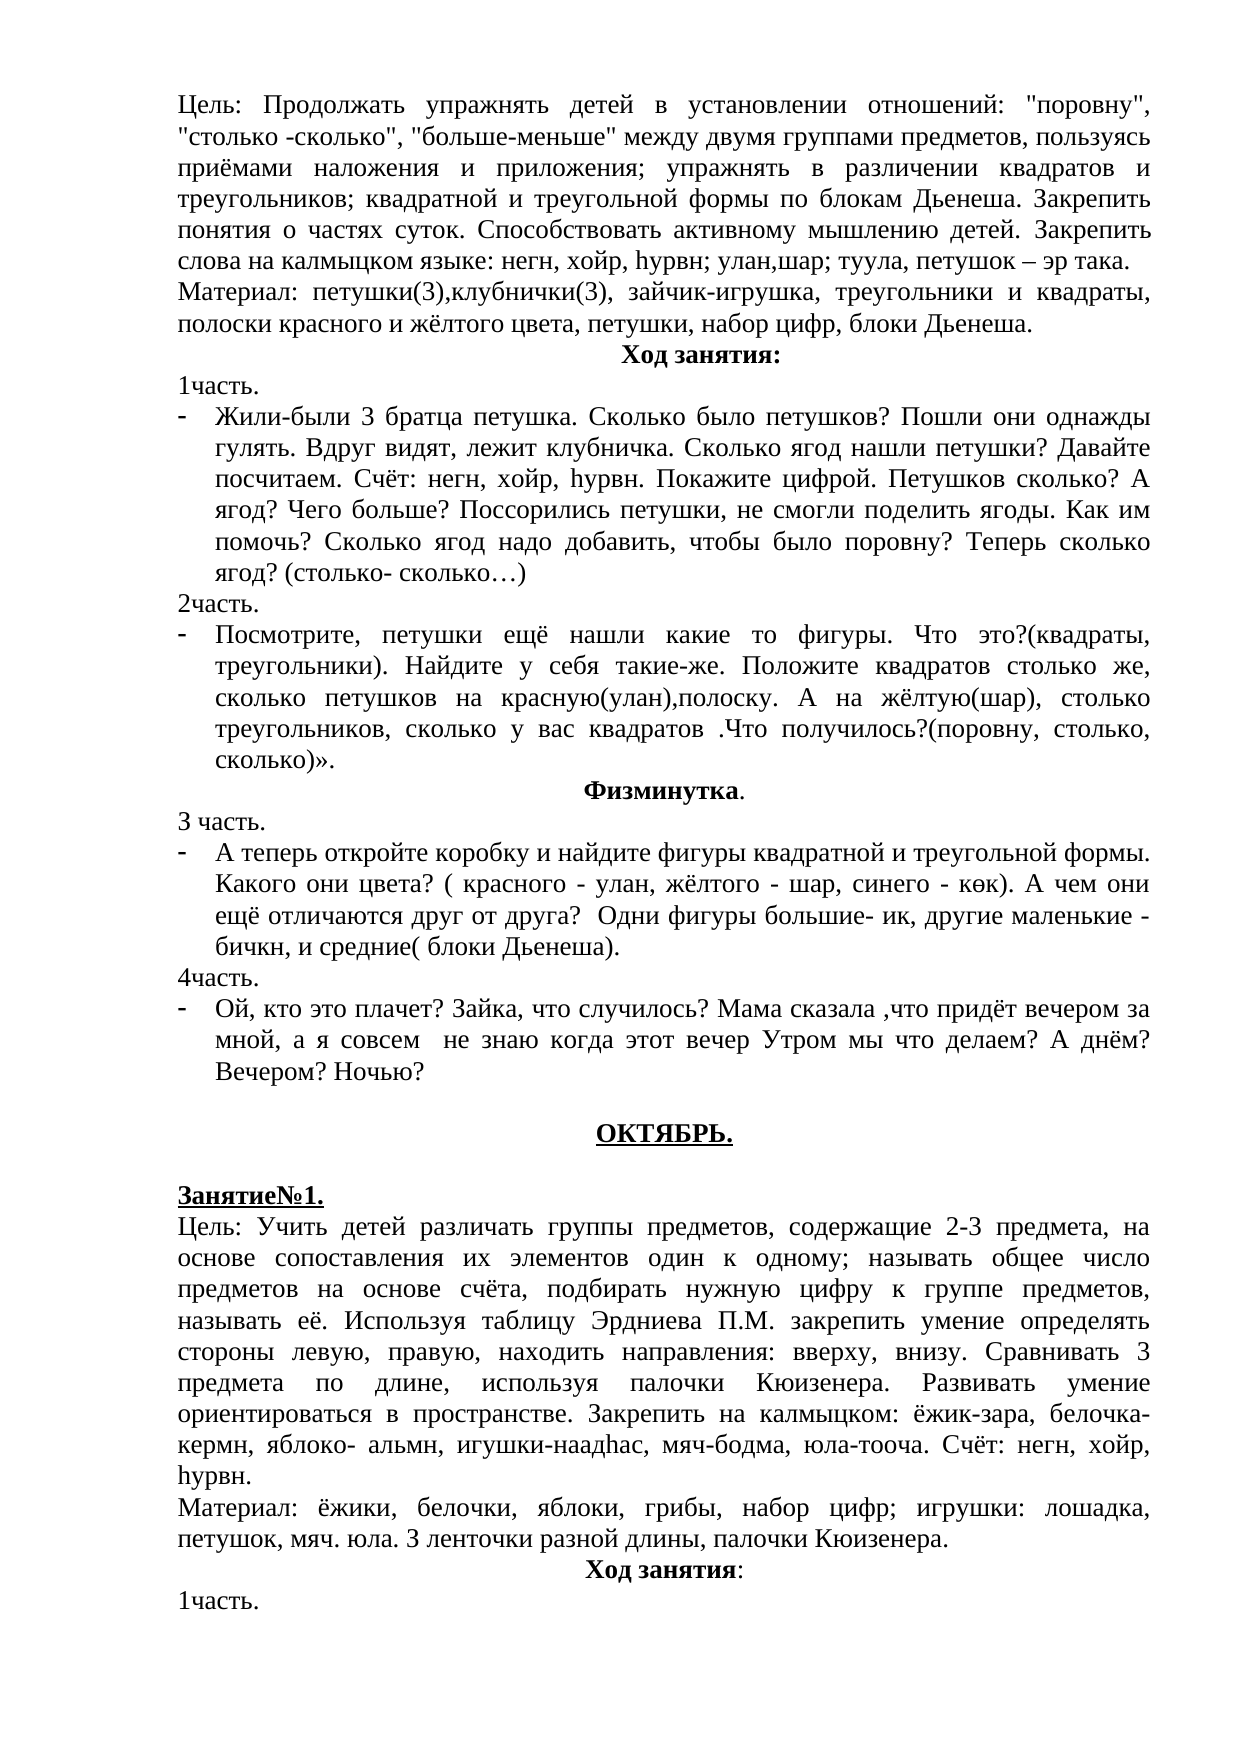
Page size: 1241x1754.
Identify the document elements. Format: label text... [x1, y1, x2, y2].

text 4часть. [177, 961, 1152, 992]
text З часть. [177, 805, 1152, 836]
text ОКТЯБРЬ. [177, 1117, 1152, 1148]
text Ход занятия: [177, 338, 1152, 369]
text 2часть. [177, 587, 1152, 618]
text Материал: петушки(3),клубнички(3), зайчик-игрушка, треугольники и квадраты, полоски красного и жёлтого цвета, петушки, набор цифр, блоки Дьенеша. [177, 276, 1152, 338]
text Физминутка. [177, 774, 1152, 805]
text Цель: Учить детей различать группы предметов, содержащие 2-3 предмета, на основе сопоставления их элементов один к одному; называть общее число предметов на основе счёта, подбирать нужную цифру к группе предметов, называть её. Используя таблицу Эрдниева П.М. закрепить умение определять стороны левую, правую, находить направления: вверху, внизу. Сравнивать 3 предмета по длине, используя палочки Кюизенера. Развивать умение ориентироваться в пространстве. Закрепить на калмыцком: ёжик-зара, белочка- кермн, яблоко- альмн, игушки-наадһас, мяч-бодма, юла-тооча. Счёт: негн, хойр, һурвн. [177, 1210, 1152, 1491]
text Материал: ёжики, белочки, яблоки, грибы, набор цифр; игрушки: лошадка, петушок, мяч. юла. З ленточки разной длины, палочки Кюизенера. [177, 1491, 1152, 1553]
list Жили-были 3 братца петушка. Сколько было петушков? Пошли они однажды гулять. Вдруг видят, лежит клубничка. Сколько ягод нашли петушки? Давайте посчитаем. Счёт: негн, хойр, hурвн. Покажите цифрой. Петушков сколько? А ягод? Чего больше? Поссорились петушки, не смогли поделить ягоды. Как им помочь? Сколько ягод надо добавить, чтобы было поровну? Теперь сколько ягод? (столько- сколько…) [177, 400, 1152, 587]
text Занятие№1. [177, 1179, 1152, 1210]
text Цель: Продолжать упражнять детей в установлении отношений: "поровну", "столько -сколько", "больше-меньше" между двумя группами предметов, пользуясь приёмами наложения и приложения; упражнять в различении квадратов и треугольников; квадратной и треугольной формы по блокам Дьенеша. Закрепить понятия о частях суток. Способствовать активному мышлению детей. Закрепить слова на калмыцком языке: негн, хойр, һурвн; улан,шар; туула, петушок – эр така. [177, 89, 1152, 276]
list Посмотрите, петушки ещё нашли какие то фигуры. Что это?(квадраты, треугольники). Найдите у себя такие-же. Положите квадратов столько же, сколько петушков на красную(улан),полоску. А на жёлтую(шар), столько треугольников, сколько у вас квадратов .Что получилось?(поровну, столько, сколько)». [177, 618, 1152, 774]
list А теперь откройте коробку и найдите фигуры квадратной и треугольной формы. Какого они цвета? ( красного - улан, жёлтого - шар, синего - көк). А чем они ещё отличаются друг от друга? Одни фигуры большие- ик, другие маленькие -бичкн, и средние( блоки Дьенеша). [177, 836, 1152, 961]
list Ой, кто это плачет? Зайка, что случилось? Мама сказала ,что придёт вечером за мной, а я совсем не знаю когда этот вечер Утром мы что делаем? А днём? Вечером? Ночью? [177, 992, 1152, 1086]
text 1часть. [177, 1584, 1152, 1615]
text Ход занятия: [177, 1553, 1152, 1584]
text 1часть. [177, 369, 1152, 400]
